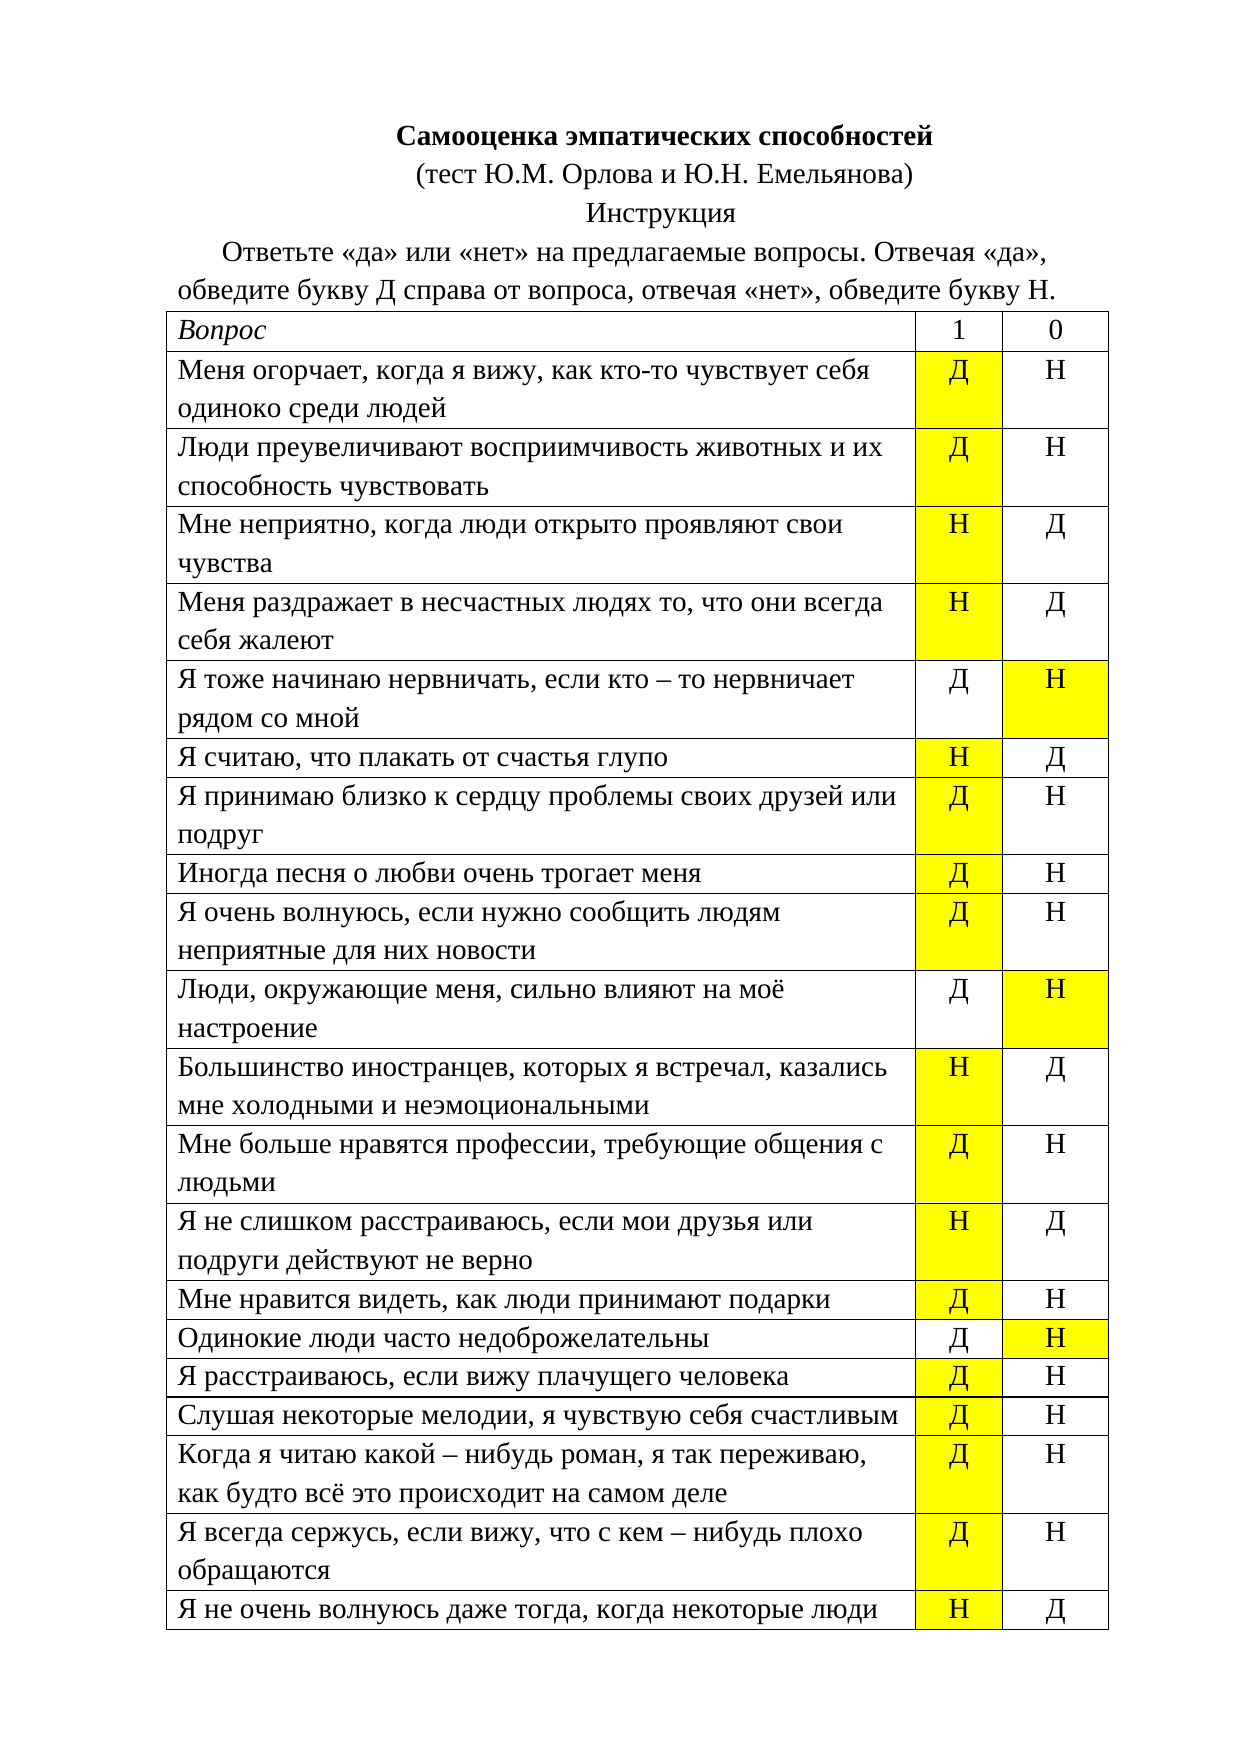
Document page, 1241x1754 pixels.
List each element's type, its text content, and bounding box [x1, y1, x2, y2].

table_cell Н [1003, 1436, 1108, 1513]
text (тест Ю.М. Орлова и Ю.Н. Емельянова) [177, 157, 1152, 190]
table_cell Д [1003, 1049, 1108, 1125]
table_cell Д [916, 661, 1002, 738]
table_cell Одинокие люди часто недоброжелательны [167, 1320, 915, 1357]
table_cell Д [916, 1514, 1002, 1590]
table_cell Иногда песня о любви очень трогает меня [167, 855, 915, 893]
table_cell Д [916, 894, 1002, 970]
table_cell Н [1003, 661, 1108, 738]
table_cell Н [1003, 971, 1108, 1048]
table_cell Мне больше нравятся профессии, требующие общения с людьми [167, 1126, 915, 1202]
table_cell Н [1003, 1126, 1108, 1202]
table_header 0 [1003, 312, 1108, 351]
table_cell Д [1003, 507, 1108, 583]
table_cell Д [916, 1398, 1002, 1435]
table_header Вопрос [167, 312, 915, 351]
table_cell Я очень волнуюсь, если нужно сообщить людям неприятные для них новости [167, 894, 915, 970]
table_cell Д [916, 1281, 1002, 1319]
table_cell Н [1003, 1398, 1108, 1435]
table_cell Д [916, 1320, 1002, 1357]
table_cell Мне неприятно, когда люди открыто проявляют свои чувства [167, 507, 915, 583]
table_cell Я всегда сержусь, если вижу, что с кем – нибудь плохо обращаются [167, 1514, 915, 1590]
table_cell Большинство иностранцев, которых я встречал, казались мне холодными и неэмоциональными [167, 1049, 915, 1125]
table_cell Н [916, 584, 1002, 660]
table_cell Н [916, 1204, 1002, 1280]
table_cell Д [1003, 1204, 1108, 1280]
table_cell Люди, окружающие меня, сильно влияют на моё настроение [167, 971, 915, 1048]
table_cell Я расстраиваюсь, если вижу плачущего человека [167, 1359, 915, 1396]
table_cell Н [1003, 1320, 1108, 1357]
table_cell Д [916, 778, 1002, 854]
table_cell Меня огорчает, когда я вижу, как кто-то чувствует себя одиноко среди людей [167, 352, 915, 428]
text Ответьте «да» или «нет» на предлагаемые вопросы. Отвечая «да», обведите букву Д справа от вопроса, отвечая «нет», обведите букву Н. [177, 234, 1152, 306]
table_cell Д [916, 971, 1002, 1048]
table_header 1 [916, 312, 1002, 351]
table_cell Н [1003, 778, 1108, 854]
table_cell Н [1003, 894, 1108, 970]
table_cell Я не слишком расстраиваюсь, если мои друзья или подруги действуют не верно [167, 1204, 915, 1280]
table_cell Н [1003, 352, 1108, 428]
table_cell Д [916, 429, 1002, 506]
text Самооценка эмпатических способностей [177, 118, 1152, 152]
table_cell Н [916, 507, 1002, 583]
table_cell Н [1003, 1514, 1108, 1590]
table_cell Н [916, 1591, 1002, 1629]
table_cell Я принимаю близко к сердцу проблемы своих друзей или подруг [167, 778, 915, 854]
table_cell Д [916, 855, 1002, 893]
table_cell Д [916, 352, 1002, 428]
table_cell Н [916, 1049, 1002, 1125]
table_cell Н [1003, 1281, 1108, 1319]
table_cell Меня раздражает в несчастных людях то, что они всегда себя жалеют [167, 584, 915, 660]
table_cell Д [916, 1359, 1002, 1396]
table_cell Н [916, 739, 1002, 777]
text Инструкция [177, 195, 1152, 229]
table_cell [167, 1591, 915, 1629]
table_cell Люди преувеличивают восприимчивость животных и их способность чувствовать [167, 429, 915, 506]
table_cell Д [1003, 1591, 1108, 1629]
table_cell Д [916, 1436, 1002, 1513]
table_cell Д [916, 1126, 1002, 1202]
table_cell Слушая некоторые мелодии, я чувствую себя счастливым [167, 1398, 915, 1435]
table_cell Н [1003, 1359, 1108, 1396]
table_cell Мне нравится видеть, как люди принимают подарки [167, 1281, 915, 1319]
table_cell Н [1003, 429, 1108, 506]
table_cell Д [1003, 584, 1108, 660]
table_cell Я тоже начинаю нервничать, если кто – то нервничает рядом со мной [167, 661, 915, 738]
table_cell Д [1003, 739, 1108, 777]
table_cell Н [1003, 855, 1108, 893]
table_cell Я считаю, что плакать от счастья глупо [167, 739, 915, 777]
table_cell Когда я читаю какой – нибудь роман, я так переживаю, как будто всё это происходит на самом деле [167, 1436, 915, 1513]
